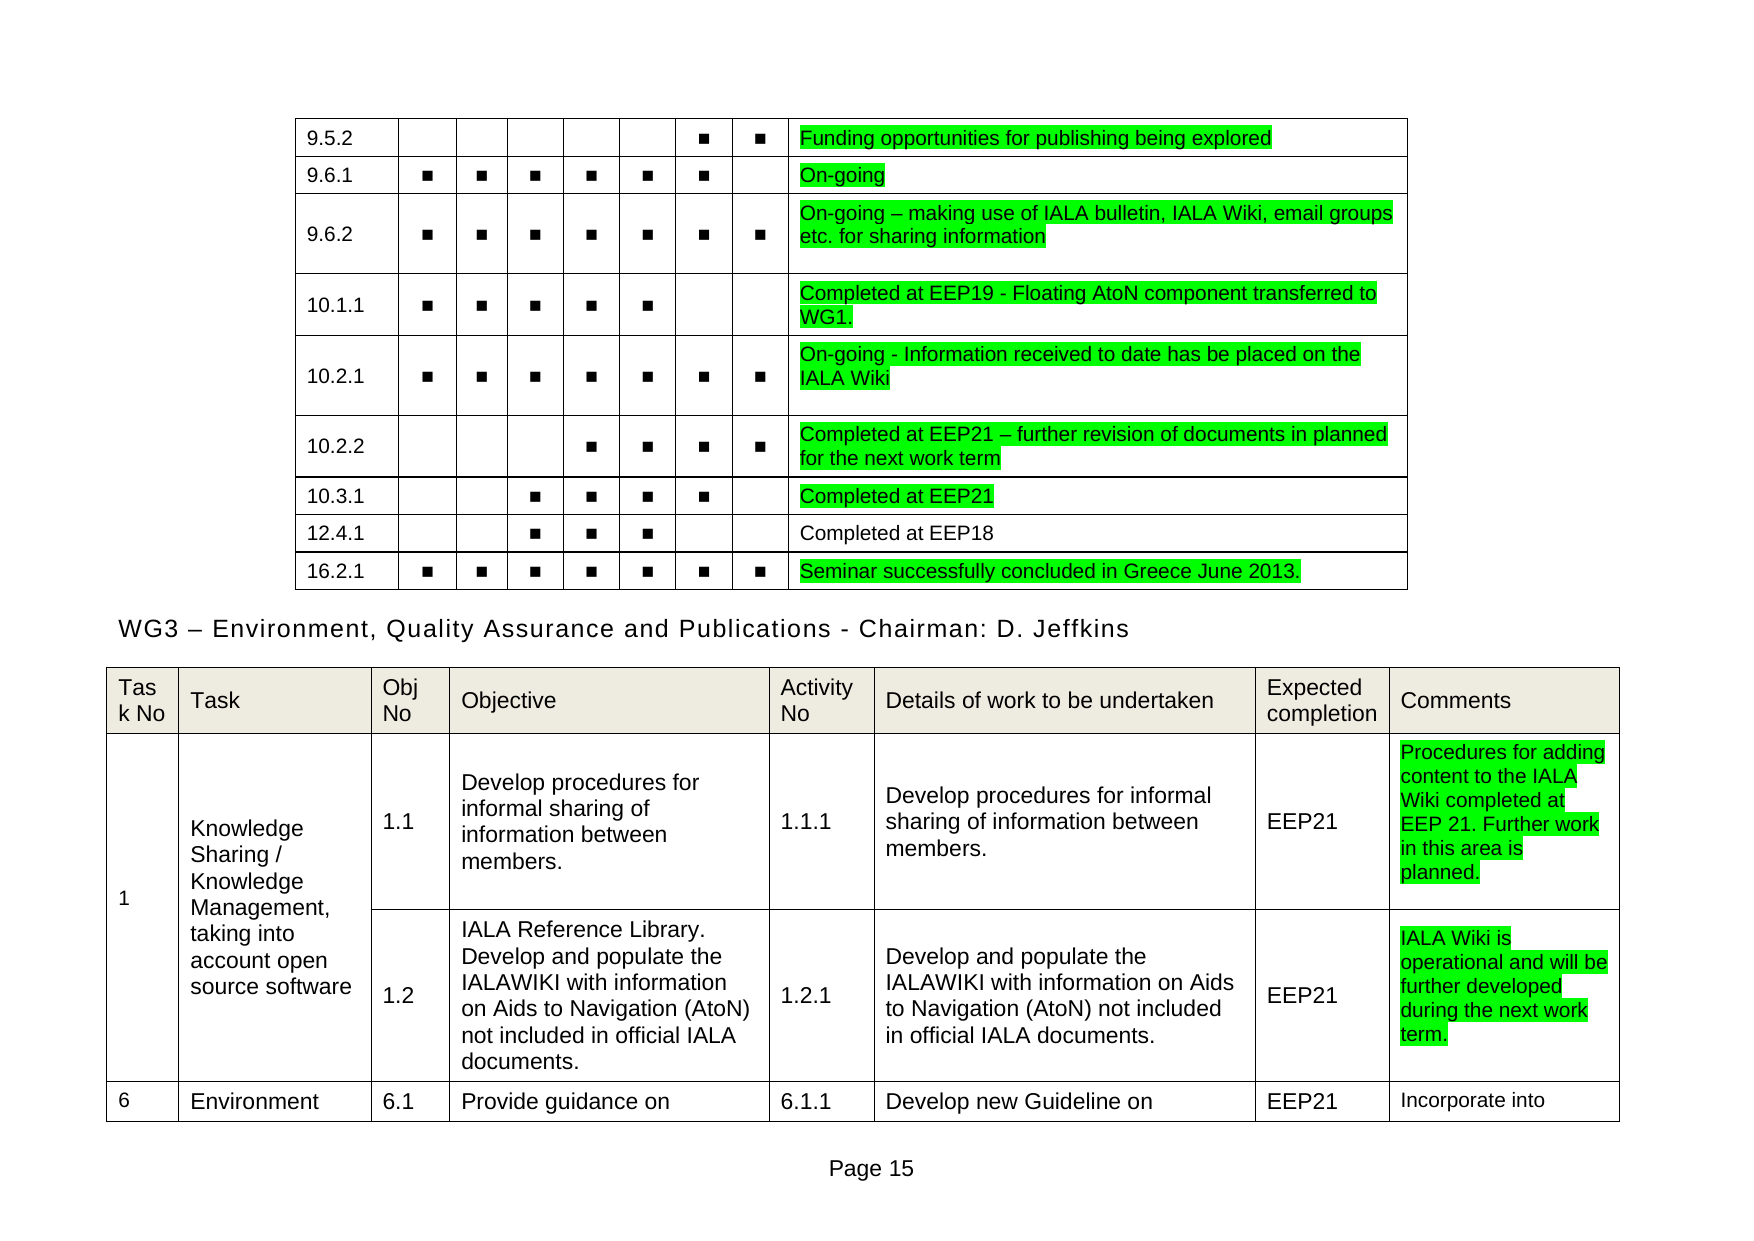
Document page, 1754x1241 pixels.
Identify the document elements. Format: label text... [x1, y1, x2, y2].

table_cell Completed at EEP21 [789, 478, 1407, 514]
table_cell ■ [733, 553, 788, 589]
table_cell ■ [399, 194, 456, 273]
table_cell ■ [508, 194, 563, 273]
table_header Comments [1390, 668, 1619, 733]
table_cell ■ [564, 478, 619, 514]
table_cell EEP21 [1256, 910, 1389, 1081]
table_cell ■ [620, 478, 675, 514]
table_cell Completed at EEP19 - Floating AtoN component transferred to WG1. [789, 274, 1407, 335]
table_cell 1.2.1 [770, 910, 874, 1081]
table_cell On-going - Information received to date has be placed on the IALA Wiki [789, 336, 1407, 415]
table_cell ■ [457, 194, 507, 273]
table_cell ■ [508, 274, 563, 335]
table_cell ■ [733, 416, 788, 476]
table_cell ■ [508, 157, 563, 193]
table_cell ■ [399, 336, 456, 415]
table_cell [399, 515, 456, 551]
table_cell Develop procedures for informal sharing of information between members. [875, 734, 1255, 909]
table_cell On-going [789, 157, 1407, 193]
table_header Details of work to be undertaken [875, 668, 1255, 733]
table_header Objective [450, 668, 769, 733]
table_cell ■ [399, 553, 456, 589]
table_cell 1.1 [372, 734, 449, 909]
table_cell ■ [676, 194, 732, 273]
table_cell ■ [620, 515, 675, 551]
table_cell Funding opportunities for publishing being explored [789, 119, 1407, 156]
table_cell Knowledge Sharing / Knowledge Management, taking into account open source software [179, 734, 371, 1081]
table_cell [450, 1082, 769, 1121]
table_cell ■ [457, 274, 507, 335]
table_cell 6 [107, 1082, 178, 1121]
table_header Task [179, 668, 371, 733]
table_cell 12.4.1 [296, 515, 398, 551]
table_cell 1 [107, 734, 178, 1081]
table_cell [457, 119, 507, 156]
table_cell ■ [508, 553, 563, 589]
table_cell [399, 119, 456, 156]
table_cell ■ [508, 478, 563, 514]
table_cell ■ [457, 553, 507, 589]
table_header Activity No [770, 668, 874, 733]
table_cell ■ [676, 336, 732, 415]
table_cell ■ [564, 416, 619, 476]
table_cell ■ [620, 336, 675, 415]
table_cell [508, 416, 563, 476]
table_cell ■ [564, 194, 619, 273]
table_cell Procedures for adding content to the IALA Wiki completed at EEP 21. Further work in this area is planned. [1390, 734, 1619, 909]
table_cell ■ [676, 416, 732, 476]
table_cell [676, 515, 732, 551]
table_cell EEP21 [1256, 1082, 1389, 1121]
table_cell 1.2 [372, 910, 449, 1081]
table_cell [457, 416, 507, 476]
table_header Expected completion [1256, 668, 1389, 733]
table_cell [508, 119, 563, 156]
table_cell ■ [733, 119, 788, 156]
table_cell ■ [564, 274, 619, 335]
table_cell 9.6.1 [296, 157, 398, 193]
table_cell [457, 515, 507, 551]
table_cell ■ [399, 274, 456, 335]
table_cell ■ [676, 119, 732, 156]
table_cell 9.5.2 [296, 119, 398, 156]
table_cell IALA Reference Library. Develop and populate the IALAWIKI with information on Aids to Navigation (AtoN) not included in official IALA documents. [450, 910, 769, 1081]
table_header Task No [107, 668, 178, 733]
table_cell 10.1.1 [296, 274, 398, 335]
table_cell IALA Wiki is operational and will be further developed during the next work term. [1390, 910, 1619, 1081]
table_cell 6.1 [372, 1082, 449, 1121]
table_cell 10.2.1 [296, 336, 398, 415]
table_cell 1.1.1 [770, 734, 874, 909]
subtitle WG3 – Environment, Quality Assurance and Publications - Chairman: D. Jeffkins [118, 614, 1636, 643]
table_cell ■ [508, 515, 563, 551]
table_cell 16.2.1 [296, 553, 398, 589]
table_cell ■ [620, 274, 675, 335]
table_cell ■ [733, 194, 788, 273]
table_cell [875, 1082, 1255, 1121]
table_cell ■ [620, 194, 675, 273]
table_cell ■ [564, 553, 619, 589]
table_cell ■ [620, 416, 675, 476]
table_cell Seminar successfully concluded in Greece June 2013. [789, 553, 1407, 589]
table_cell ■ [676, 553, 732, 589]
table_cell Completed at EEP21 – further revision of documents in planned for the next work term [789, 416, 1407, 476]
table_cell 6.1.1 [770, 1082, 874, 1121]
table_cell ■ [676, 478, 732, 514]
table_cell [620, 119, 675, 156]
table_header Obj No [372, 668, 449, 733]
table_cell [399, 416, 456, 476]
table_cell [564, 119, 619, 156]
table_cell Develop and populate the IALAWIKI with information on Aids to Navigation (AtoN) not included in official IALA documents. [875, 910, 1255, 1081]
table_cell ■ [620, 157, 675, 193]
table_cell ■ [564, 336, 619, 415]
table_cell [733, 515, 788, 551]
table_cell [733, 274, 788, 335]
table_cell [1390, 1082, 1619, 1121]
table_cell 9.6.2 [296, 194, 398, 273]
table_cell ■ [733, 336, 788, 415]
table_cell EEP21 [1256, 734, 1389, 909]
table_cell 10.3.1 [296, 478, 398, 514]
table_cell ■ [457, 157, 507, 193]
table_cell ■ [457, 336, 507, 415]
table_cell [399, 478, 456, 514]
table_cell [733, 157, 788, 193]
table_cell [457, 478, 507, 514]
table_cell Completed at EEP18 [789, 515, 1407, 551]
table_cell On-going – making use of IALA bulletin, IALA Wiki, email groups etc. for sharing information [789, 194, 1407, 273]
table_cell Develop procedures for informal sharing of information between members. [450, 734, 769, 909]
table_cell ■ [620, 553, 675, 589]
table_cell ■ [399, 157, 456, 193]
table_cell ■ [508, 336, 563, 415]
table_cell [676, 274, 732, 335]
table_cell Environment and Safety [179, 1082, 371, 1121]
table_cell [733, 478, 788, 514]
table_cell ■ [564, 515, 619, 551]
table_cell 10.2.2 [296, 416, 398, 476]
table_cell ■ [564, 157, 619, 193]
table_cell ■ [676, 157, 732, 193]
